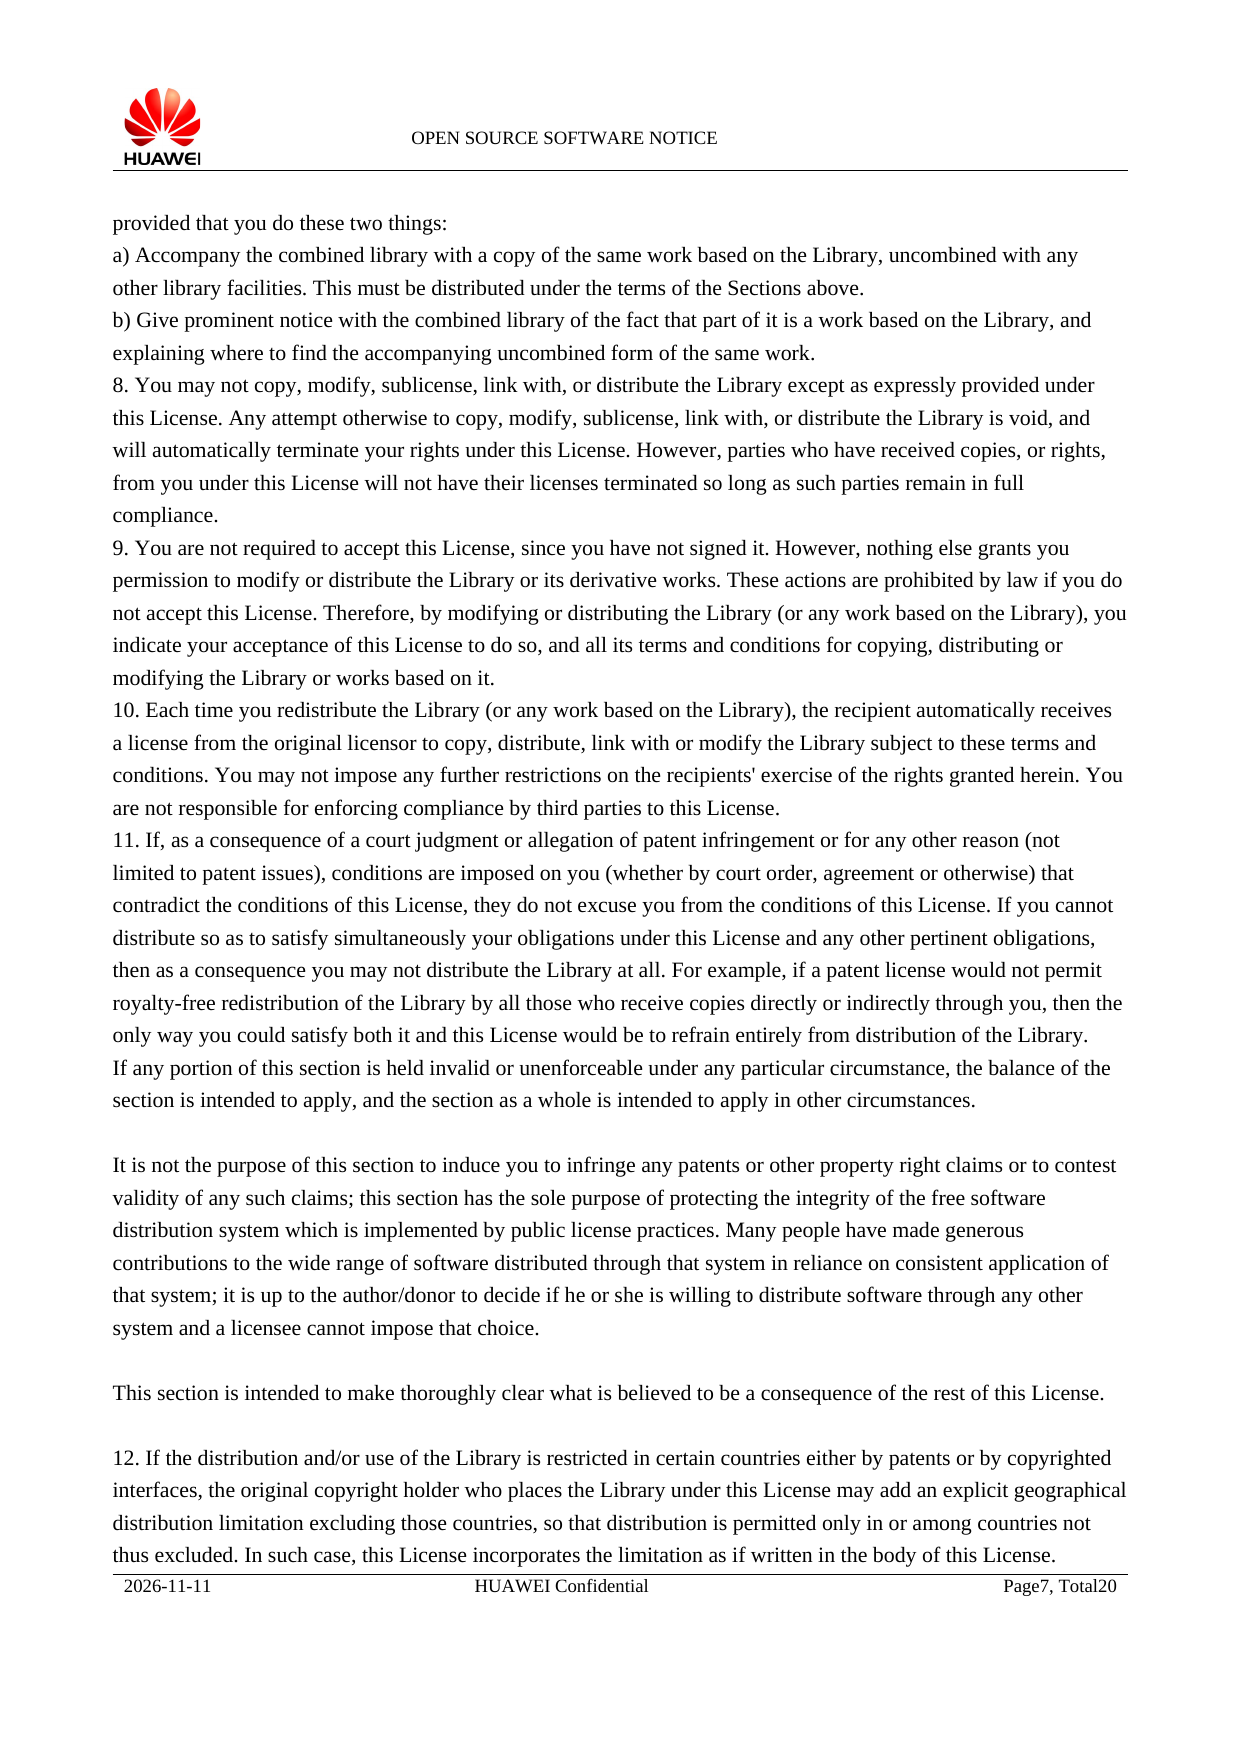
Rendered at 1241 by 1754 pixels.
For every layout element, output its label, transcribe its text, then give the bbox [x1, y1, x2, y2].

text This section is intended to make thoroughly clear what is believed to be a consequence of the rest of this License. [112, 1376, 1128, 1409]
text If any portion of this section is held invalid or unenforceable under any particular circumstance, the balance of the section is intended to apply, and the section as a whole is intended to apply in other circumstances. [112, 1051, 1128, 1116]
text It is not the purpose of this section to induce you to infringe any patents or other property right claims or to contest validity of any such claims; this section has the sole purpose of protecting the integrity of the free software distribution system which is implemented by public license practices. Many people have made generous contributions to the wide range of software distributed through that system in reliance on consistent application of that system; it is up to the author/donor to decide if he or she is willing to distribute software through any other system and a licensee cannot impose that choice. [112, 1149, 1128, 1344]
text 11. If, as a consequence of a court judgment or allegation of patent infringement or for any other reason (not limited to patent issues), conditions are imposed on you (whether by court order, agreement or otherwise) that contradict the conditions of this License, they do not excuse you from the conditions of this License. If you cannot distribute so as to satisfy simultaneously your obligations under this License and any other pertinent obligations, then as a consequence you may not distribute the Library at all. For example, if a patent license would not permit royalty-free redistribution of the Library by all those who receive copies directly or indirectly through you, then the only way you could satisfy both it and this License would be to refrain entirely from distribution of the Library. [112, 824, 1128, 1051]
text a) Accompany the combined library with a copy of the same work based on the Library, uncombined with any other library facilities. This must be distributed under the terms of the Sections above. [112, 239, 1128, 304]
text 12. If the distribution and/or use of the Library is restricted in certain countries either by patents or by copyrighted interfaces, the original copyright holder who places the Library under this License may add an explicit geographical distribution limitation excluding those countries, so that distribution is permitted only in or among countries not thus excluded. In such case, this License incorporates the limitation as if written in the body of this License. [112, 1441, 1128, 1571]
picture [124, 88, 201, 165]
text 10. Each time you redistribute the Library (or any work based on the Library), the recipient automatically receives a license from the original licensor to copy, distribute, link with or modify the Library subject to these terms and conditions. You may not impose any further restrictions on the recipients' exercise of the rights granted herein. You are not responsible for enforcing compliance by third parties to this License. [112, 694, 1128, 824]
text 9. You are not required to accept this License, since you have not signed it. However, nothing else grants you permission to modify or distribute the Library or its derivative works. These actions are prohibited by law if you do not accept this License. Therefore, by modifying or distributing the Library (or any work based on the Library), you indicate your acceptance of this License to do so, and all its terms and conditions for copying, distributing or modifying the Library or works based on it. [112, 531, 1128, 694]
text b) Give prominent notice with the combined library of the fact that part of it is a work based on the Library, and explaining where to find the accompanying uncombined form of the same work. [112, 304, 1128, 369]
text 8. You may not copy, modify, sublicense, link with, or distribute the Library except as expressly provided under this License. Any attempt otherwise to copy, modify, sublicense, link with, or distribute the Library is void, and will automatically terminate your rights under this License. However, parties who have received copies, or rights, from you under this License will not have their licenses terminated so long as such parties remain in full compliance. [112, 369, 1128, 531]
